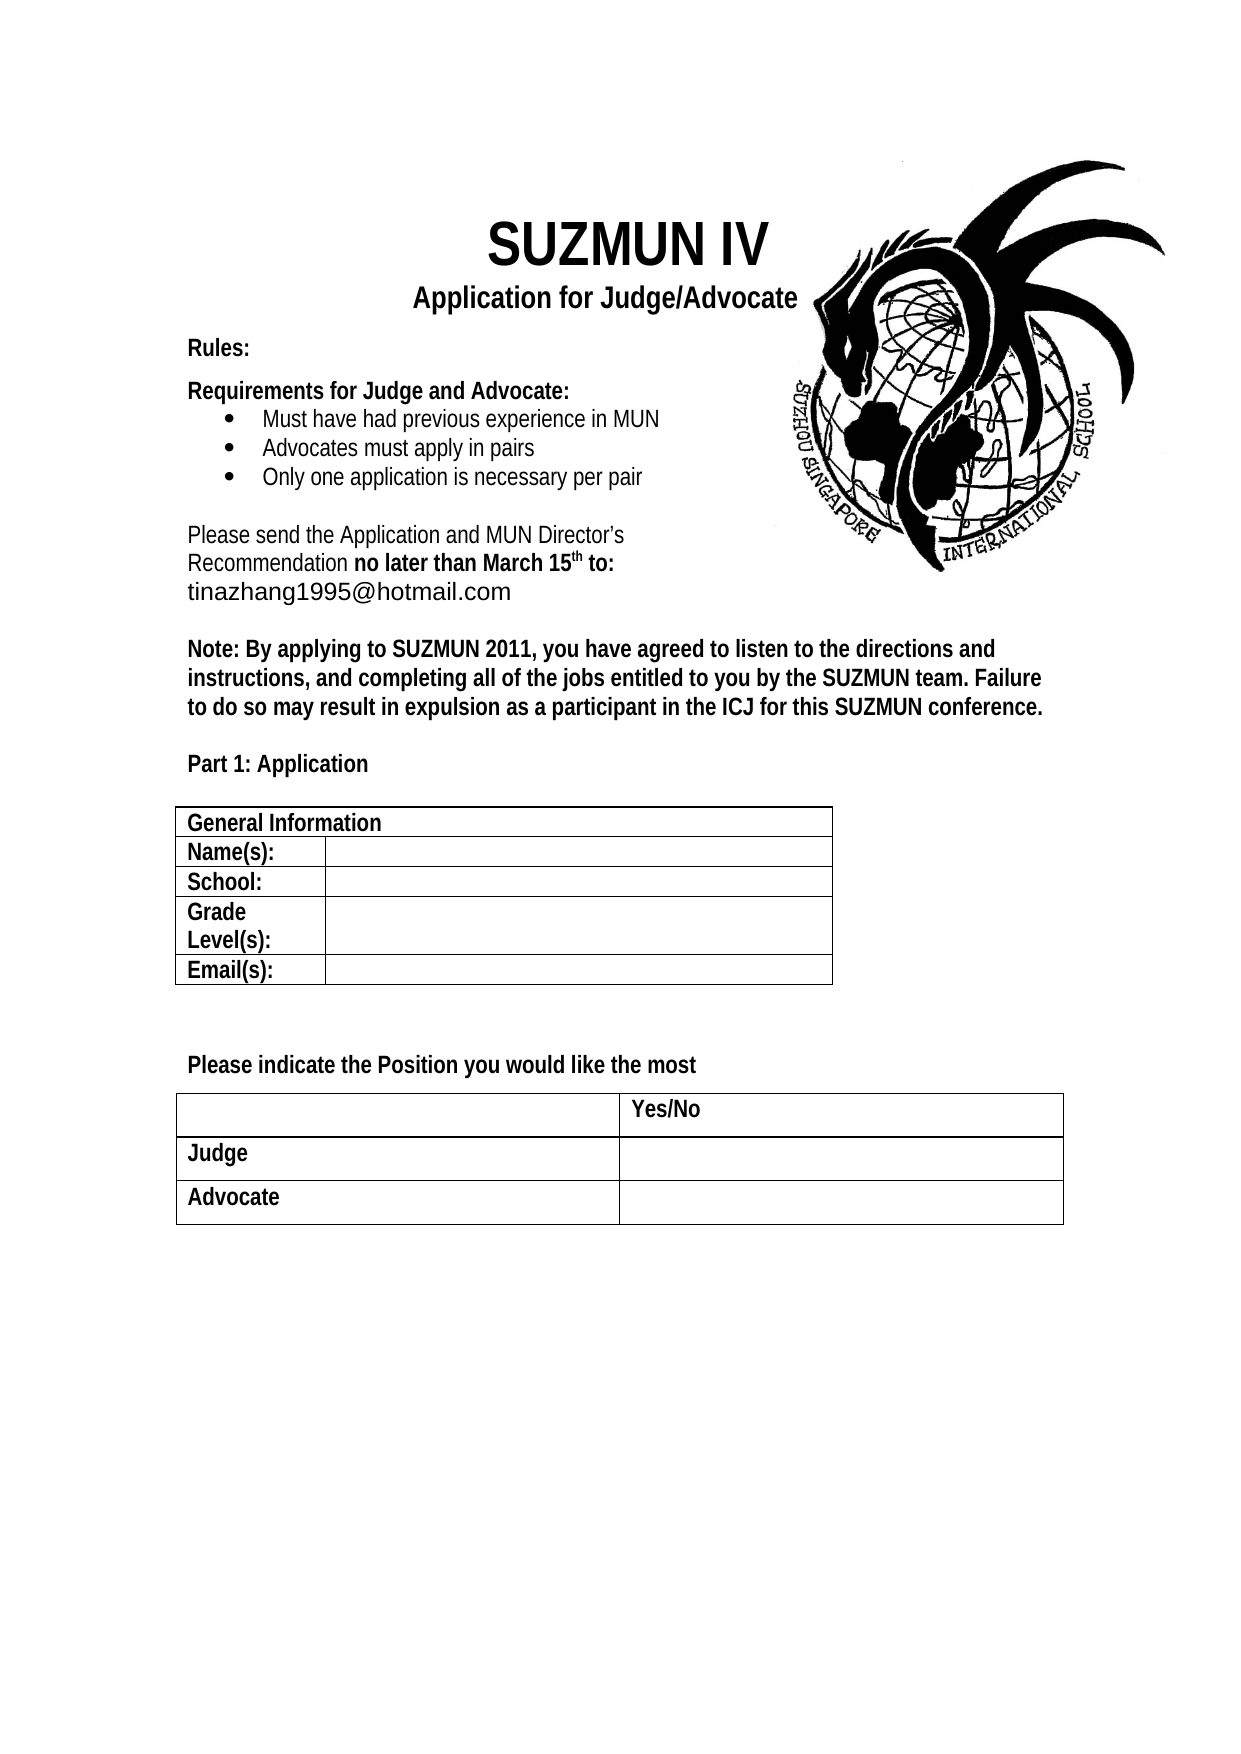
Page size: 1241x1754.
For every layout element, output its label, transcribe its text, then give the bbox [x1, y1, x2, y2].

table_header Yes/No [620, 1094, 1063, 1136]
table_header General Information [176, 808, 832, 836]
text Please indicate the Position you would like the most [187, 1049, 1053, 1078]
table_cell [326, 955, 832, 983]
text Note: By applying to SUZMUN 2011, you have agreed to listen to the directions and instructions, and completing all of the jobs entitled to you by the SUZMUN team. Failure to do so may result in expulsion as a participant in the ICJ for this SUZMUN conference. [187, 634, 1053, 720]
text Rules: [187, 333, 1053, 361]
list Advocates must apply in pairs [225, 433, 1053, 462]
text Requirements for Judge and Advocate: [187, 376, 1053, 404]
table_cell [620, 1181, 1063, 1224]
table_cell [326, 867, 832, 896]
table_cell Name(s): [176, 837, 325, 866]
picture [750, 150, 1185, 585]
table_cell Grade Level(s): [176, 897, 325, 954]
text Application for Judge/Advocate [337, 279, 1053, 315]
text SUZMUN IV [412, 207, 1053, 279]
text Please send the Application and MUN Director’s [187, 519, 1053, 548]
table_cell [326, 897, 832, 954]
table_cell [620, 1138, 1063, 1180]
table_cell Advocate [177, 1181, 619, 1224]
list Only one application is necessary per pair [225, 462, 1053, 491]
table_cell [326, 837, 832, 866]
table_cell Email(s): [176, 955, 325, 983]
list Must have had previous experience in MUN [225, 404, 1053, 433]
table_cell School: [176, 867, 325, 896]
text tinazhang1995@hotmail.com [187, 577, 1053, 606]
table_cell Judge [177, 1138, 619, 1180]
text Part 1: Application [187, 749, 1053, 778]
text Recommendation no later than March 15th to: [187, 548, 1053, 577]
table_header [177, 1094, 619, 1136]
